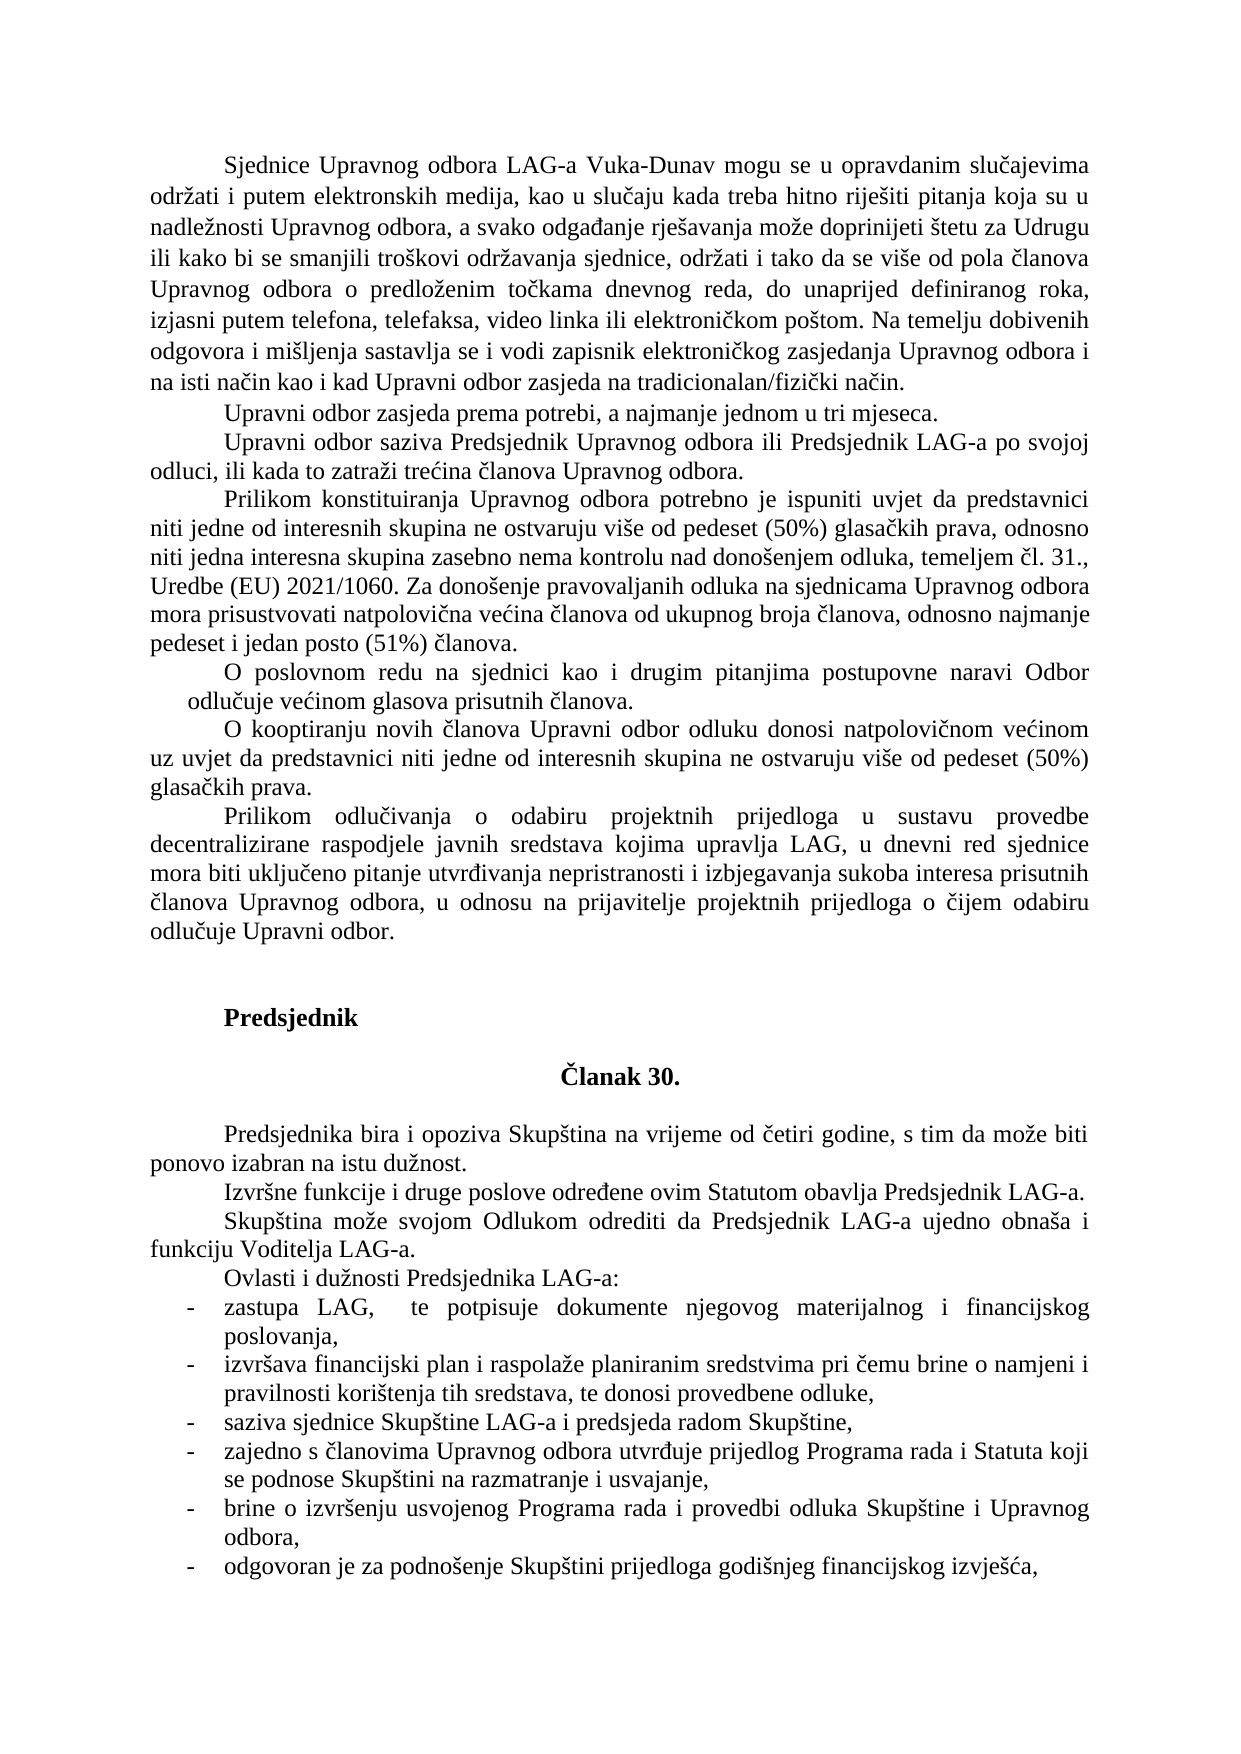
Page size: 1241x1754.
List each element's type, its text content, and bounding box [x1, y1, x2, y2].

text O kooptiranju novih članova Upravni odbor odluku donosi natpolovičnom većinom uz uvjet da predstavnici niti jedne od interesnih skupina ne ostvaruju više od pedeset (50%) glasačkih prava. [150, 714, 1090, 801]
text O poslovnom redu na sjednici kao i drugim pitanjima postupovne naravi Odbor odlučuje većinom glasova prisutnih članova. [187, 657, 1090, 714]
text Izvršne funkcije i druge poslove određene ovim Statutom obavlja Predsjednik LAG-a. [150, 1177, 1090, 1206]
text Skupština može svojom Odlukom odrediti da Predsjednik LAG-a ujedno obnaša i funkciju Voditelja LAG-a. [150, 1206, 1090, 1263]
list saziva sjednice Skupštine LAG-a i predsjeda radom Skupštine, [186, 1407, 1090, 1436]
list zajedno s članovima Upravnog odbora utvrđuje prijedlog Programa rada i Statuta koji se podnose Skupštini na razmatranje i usvajanje, [186, 1436, 1090, 1493]
text Prilikom odlučivanja o odabiru projektnih prijedloga u sustavu provedbe decentralizirane raspodjele javnih sredstava kojima upravlja LAG, u dnevni red sjednice mora biti uključeno pitanje utvrđivanja nepristranosti i izbjegavanja sukoba interesa prisutnih članova Upravnog odbora, u odnosu na prijavitelje projektnih prijedloga o čijem odabiru odlučuje Upravni odbor. [150, 801, 1090, 944]
text Sjednice Upravnog odbora LAG-a Vuka-Dunav mogu se u opravdanim slučajevima održati i putem elektronskih medija, kao u slučaju kada treba hitno riješiti pitanja koja su u nadležnosti Upravnog odbora, a svako odgađanje rješavanja može doprinijeti štetu za Udrugu ili kako bi se smanjili troškovi održavanja sjednice, održati i tako da se više od pola članova Upravnog odbora o predloženim točkama dnevnog reda, do unaprijed definiranog roka, izjasni putem telefona, telefaksa, video linka ili elektroničkom poštom. Na temelju dobivenih odgovora i mišljenja sastavlja se i vodi zapisnik elektroničkog zasjedanja Upravnog odbora i na isti način kao i kad Upravni odbor zasjeda na tradicionalan/fizički način. [150, 150, 1090, 396]
text Upravni odbor saziva Predsjednik Upravnog odbora ili Predsjednik LAG-a po svojoj odluci, ili kada to zatraži trećina članova Upravnog odbora. [150, 427, 1090, 484]
list odgovoran je za podnošenje Skupštini prijedloga godišnjeg financijskog izvješća, [186, 1551, 1090, 1579]
list izvršava financijski plan i raspolaže planiranim sredstvima pri čemu brine o namjeni i pravilnosti korištenja tih sredstava, te donosi provedbene odluke, [186, 1349, 1090, 1407]
text Predsjednika bira i opoziva Skupština na vrijeme od četiri godine, s tim da može biti ponovo izabran na istu dužnost. [150, 1119, 1090, 1177]
list brine o izvršenju usvojenog Programa rada i provedbi odluka Skupštine i Upravnog odbora, [186, 1493, 1090, 1551]
text Predsjednik [150, 1002, 1090, 1032]
text Članak 30. [150, 1061, 1090, 1091]
text Ovlasti i dužnosti Predsjednika LAG-a: [150, 1263, 1090, 1292]
list zastupa LAG, te potpisuje dokumente njegovog materijalnog i financijskog poslovanja, [186, 1292, 1090, 1349]
text Prilikom konstituiranja Upravnog odbora potrebno je ispuniti uvjet da predstavnici niti jedne od interesnih skupina ne ostvaruju više od pedeset (50%) glasačkih prava, odnosno niti jedna interesna skupina zasebno nema kontrolu nad donošenjem odluka, temeljem čl. 31., Uredbe (EU) 2021/1060. Za donošenje pravovaljanih odluka na sjednicama Upravnog odbora mora prisustvovati natpolovična većina članova od ukupnog broja članova, odnosno najmanje pedeset i jedan posto (51%) članova. [150, 484, 1090, 657]
text Upravni odbor zasjeda prema potrebi, a najmanje jednom u tri mjeseca. [150, 398, 1090, 427]
